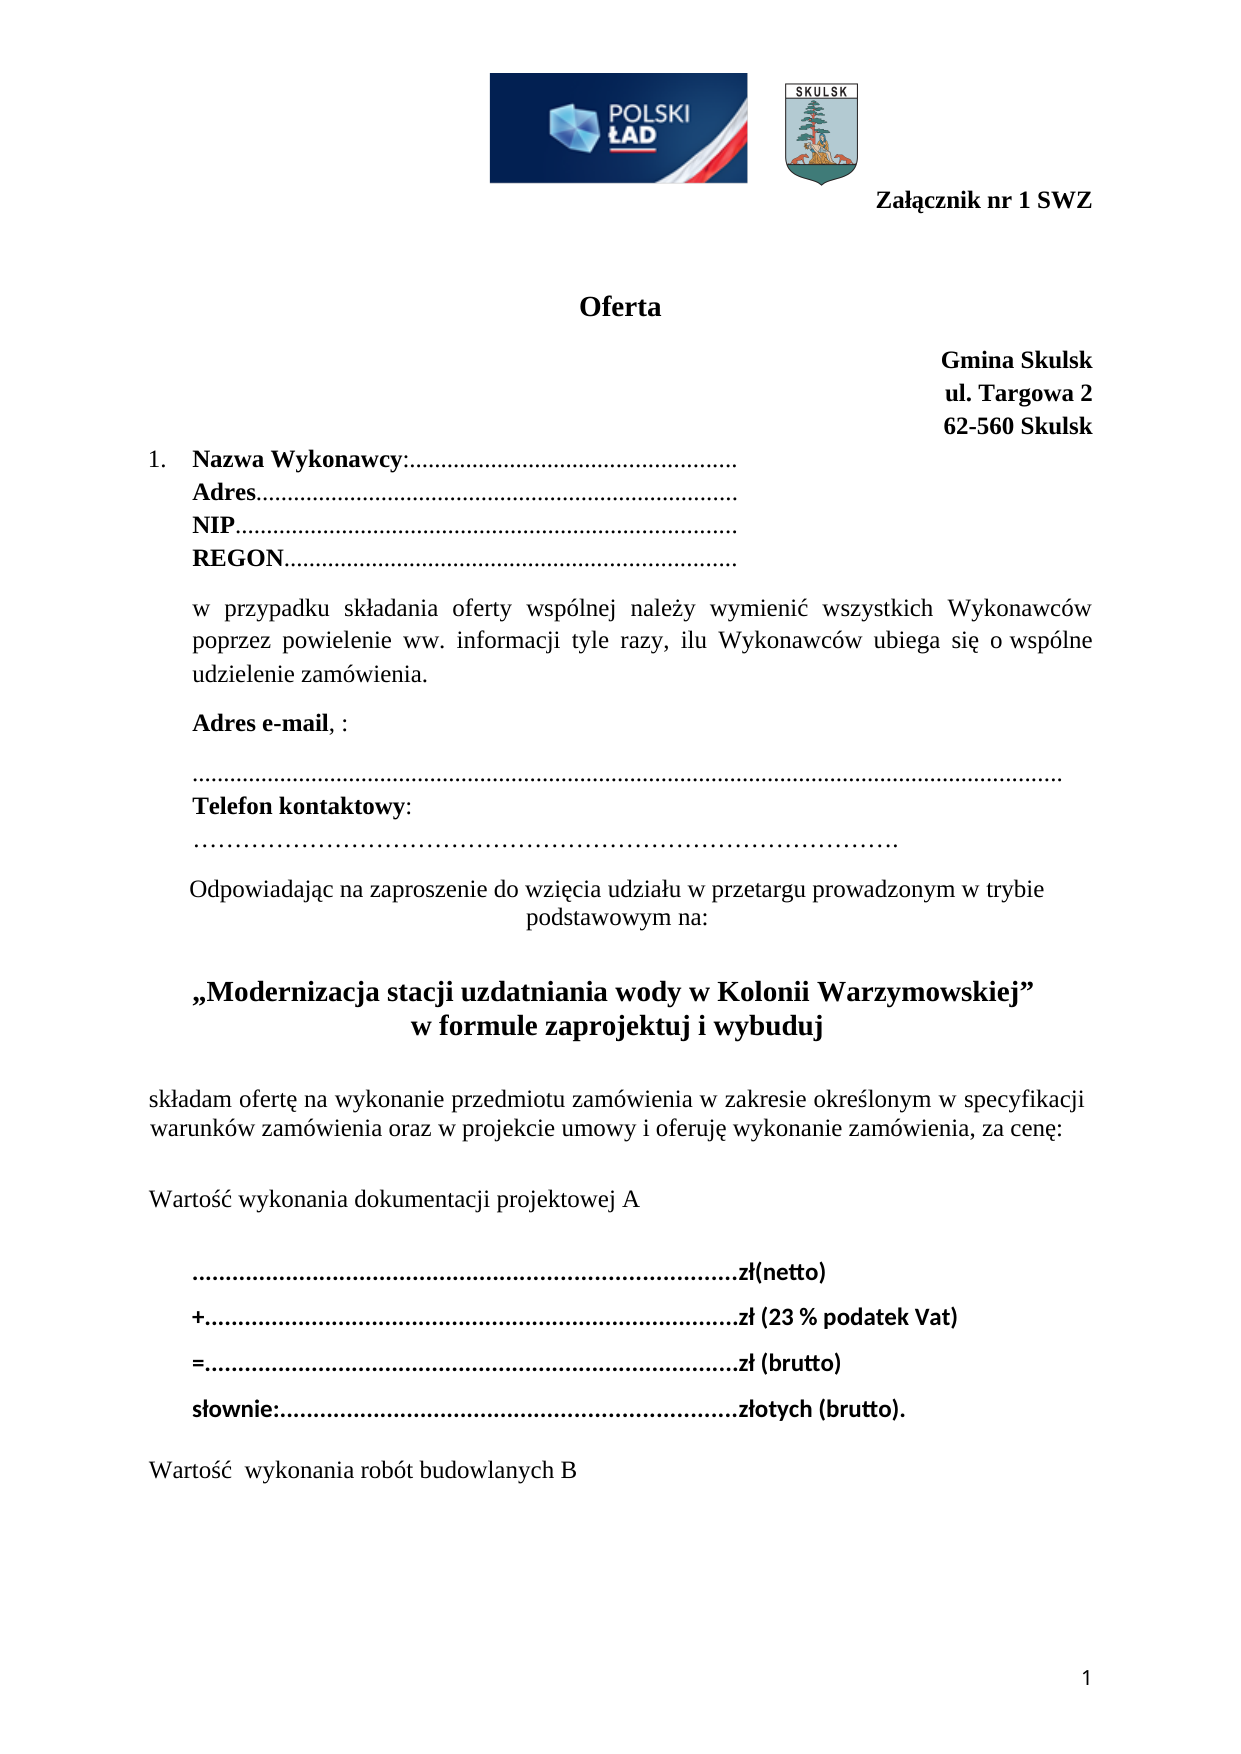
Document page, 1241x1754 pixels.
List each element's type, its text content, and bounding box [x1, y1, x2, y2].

subtitle Nazwa Wykonawcy: Adres NIP REGON [148, 444, 1093, 572]
text Załącznik nr 1 SWZ [148, 185, 1093, 213]
picture [489, 73, 751, 185]
text Odpowiadając na zaproszenie do wzięcia udziału w przetargu prowadzonym w trybie podstawowym na: [149, 874, 1084, 931]
text Adres e-mail, : [192, 708, 1093, 737]
text Wartość wykonania dokumentacji projektowej A [149, 1184, 1084, 1213]
text w przypadku składania oferty wspólnej należy wymienić wszystkich Wykonawców poprzez powielenie ww. informacji tyle razy, ilu Wykonawców ubiega się o wspólne udzielenie zamówienia. [192, 593, 1093, 687]
subtitle zł(netto) + zł (23 % podatek Vat) = zł (brutto) słownie: złotych (brutto). [192, 1256, 1093, 1423]
text „Modernizacja stacji uzdatniania wody w Kolonii Warzymowskiej” w formule zaprojektuj i wybuduj [149, 974, 1084, 1041]
picture [779, 75, 864, 185]
subtitle Oferta [148, 289, 1093, 323]
text Wartość wykonania robót budowlanych B [149, 1455, 1084, 1484]
text składam ofertę na wykonanie przedmiotu zamówienia w zakresie określonym w specyfikacji warunków zamówienia oraz w projekcie umowy i oferuję wykonanie zamówienia, za cenę: [149, 1084, 1084, 1141]
text Telefon kontaktowy:…………………………………………………………………………. [192, 758, 1093, 853]
text Gmina Skulsk ul. Targowa 2 62-560 Skulsk [148, 345, 1093, 439]
